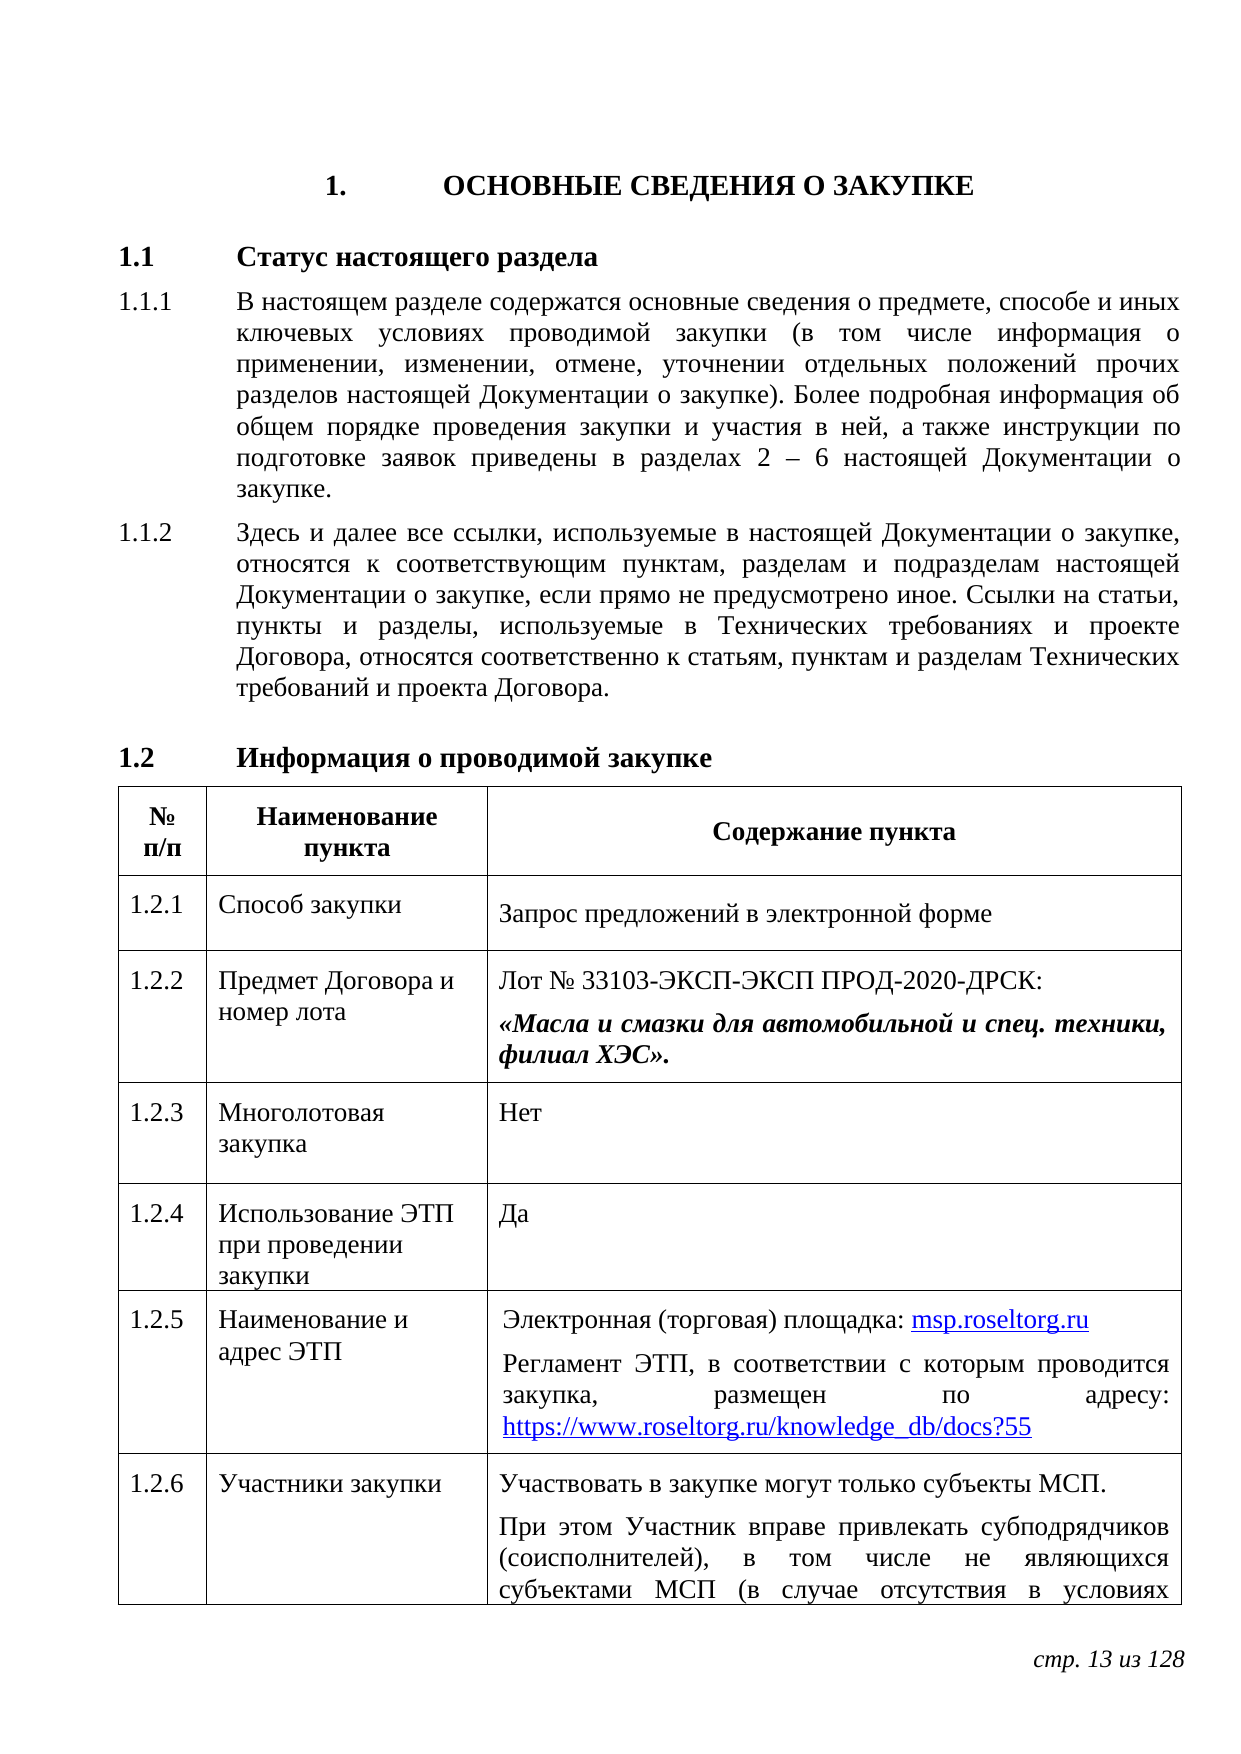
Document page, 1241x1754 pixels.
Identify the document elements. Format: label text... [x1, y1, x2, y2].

table_cell [119, 951, 206, 1082]
table_cell Электронная (торговая) площадка: msp.roseltorg.ru Регламент ЭТП, в соответствии с которым проводится закупка, размещен по адресу: https://www.roseltorg.ru/knowledge_db/docs?55 [488, 1291, 1181, 1453]
table_cell [119, 1083, 206, 1183]
table_cell [119, 1454, 206, 1604]
table_header Наименование пункта [207, 787, 487, 874]
list Здесь и далее все ссылки, используемые в настоящей Документации о закупке, относятся к соответствующим пунктам, разделам и подразделам настоящей Документации о закупке, если прямо не предусмотрено иное. Ссылки на статьи, пункты и разделы, используемые в Технических требованиях и проекте Договора, относятся соответственно к статьям, пунктам и разделам Технических требований и проекта Договора. [118, 516, 1181, 703]
table_cell Способ закупки [207, 876, 487, 950]
list В настоящем разделе содержатся основные сведения о предмете, способе и иных ключевых условиях проводимой закупки (в том числе информация о применении, изменении, отмене, уточнении отдельных положений прочих разделов настоящей Документации о закупке). Более подробная информация об общем порядке проведения закупки и участия в ней, а также инструкции по подготовке заявок приведены в разделах 2 – 6 настоящей Документации о закупке. [118, 285, 1181, 503]
table_cell [119, 1291, 206, 1453]
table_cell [488, 1454, 1181, 1604]
table_header № п/п [119, 787, 206, 874]
table_cell Использование ЭТП при проведении закупки [207, 1184, 487, 1290]
table_cell Многолотовая закупка [207, 1083, 487, 1183]
table_cell Да [488, 1184, 1181, 1290]
table_cell Лот № 33103-ЭКСП-ЭКСП ПРОД-2020-ДРСК: «Масла и смазки для автомобильной и спец. техники, филиал ХЭС». [488, 951, 1181, 1082]
table_cell [119, 876, 206, 950]
subtitle ОСНОВНЫЕ СВЕДЕНИЯ О ЗАКУПКЕ [118, 168, 1181, 202]
subtitle Информация о проводимой закупке [118, 740, 1181, 774]
table_cell Участники закупки [207, 1454, 487, 1604]
table_header Содержание пункта [488, 787, 1181, 874]
table_cell Запрос предложений в электронной форме [488, 876, 1181, 950]
table_cell Нет [488, 1083, 1181, 1183]
subtitle Статус настоящего раздела [118, 239, 1181, 273]
table_cell Наименование и адрес ЭТП [207, 1291, 487, 1453]
table_cell Предмет Договора и номер лота [207, 951, 487, 1082]
table_cell [119, 1184, 206, 1290]
